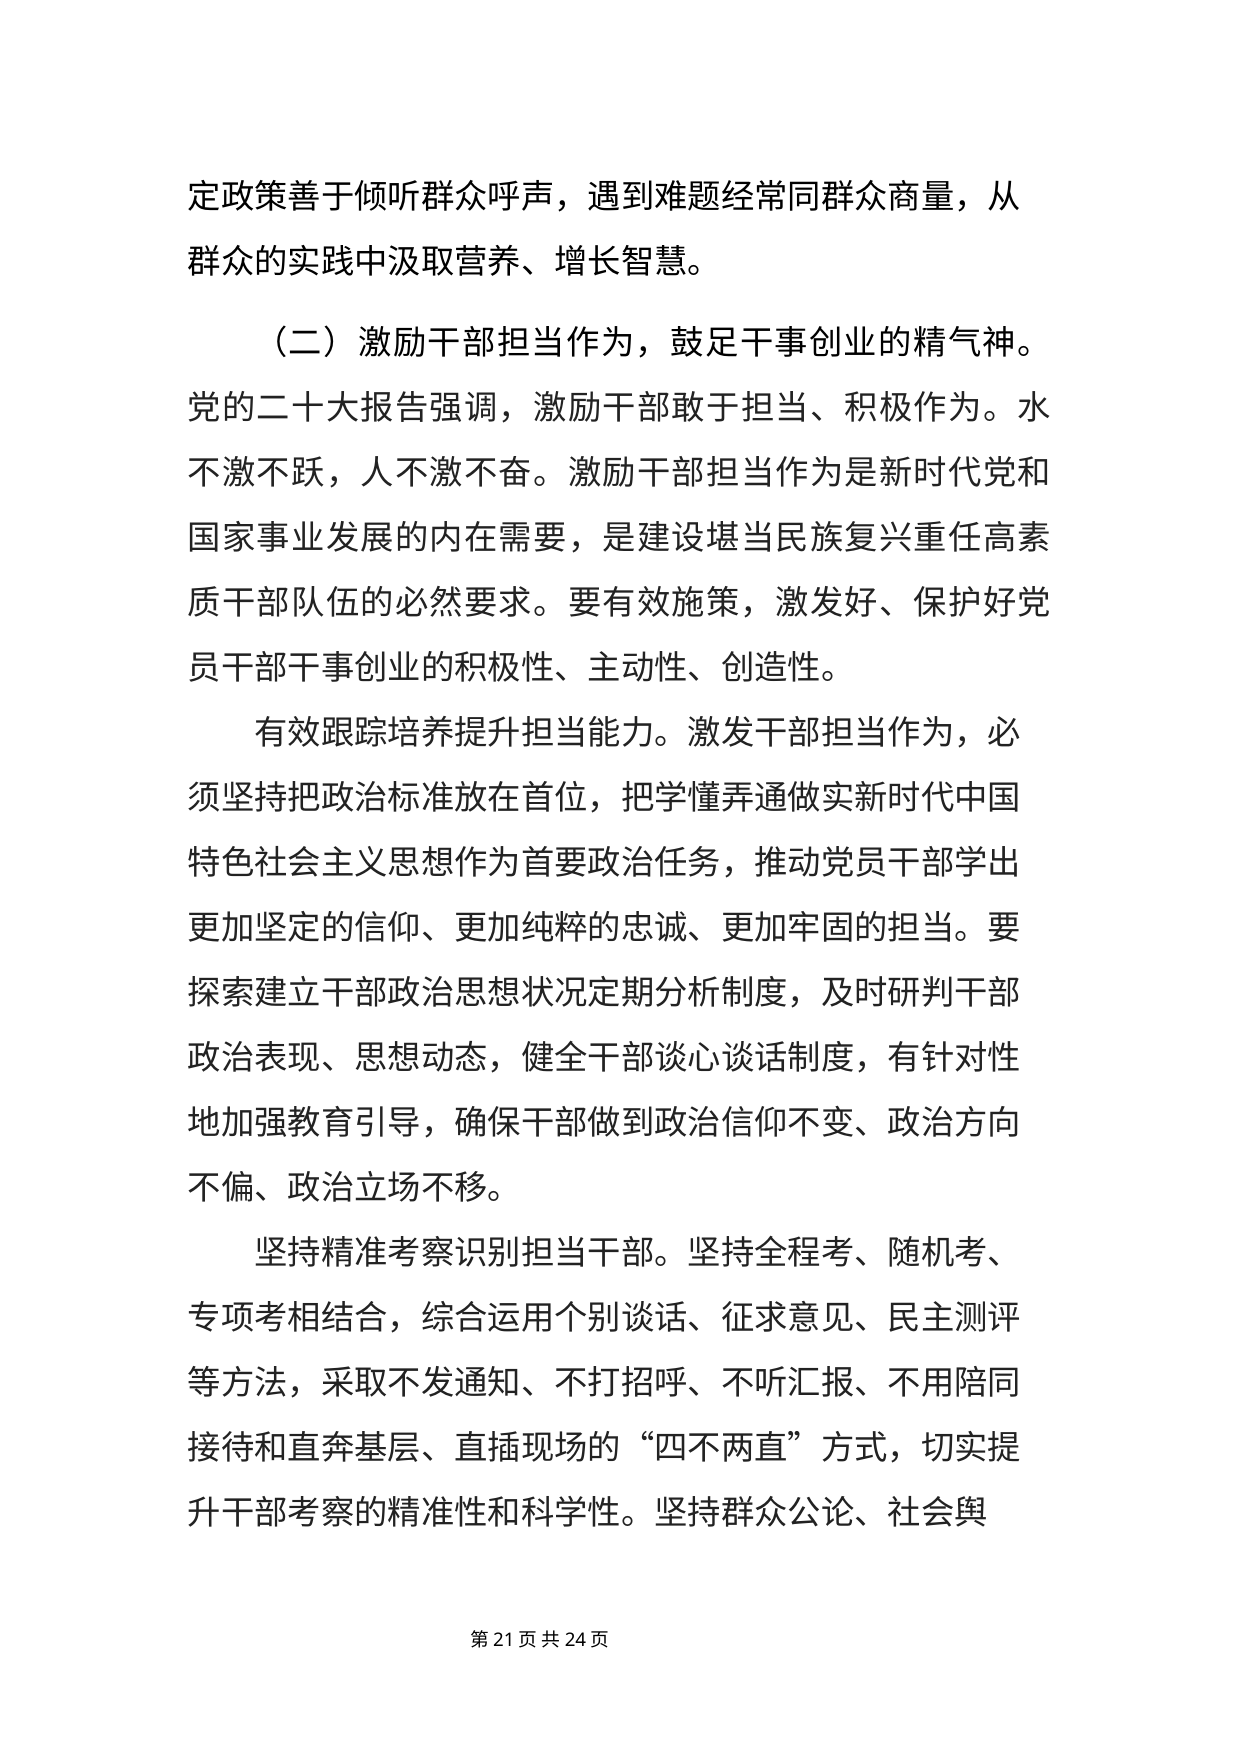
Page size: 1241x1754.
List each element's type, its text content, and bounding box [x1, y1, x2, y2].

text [187, 162, 1053, 292]
text （二）激励干部担当作为，鼓足干事创业的精气神。党的二十大报告强调，激励干部敢于担当、积极作为。水不激不跃，人不激不奋。激励干部担当作为是新时代党和国家事业发展的内在需要，是建设堪当民族复兴重任高素质干部队伍的必然要求。要有效施策，激发好、保护好党员干部干事创业的积极性、主动性、创造性。 [187, 308, 1053, 698]
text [187, 1218, 1053, 1543]
text 有效跟踪培养提升担当能力。激发干部担当作为，必须坚持把政治标准放在首位，把学懂弄通做实新时代中国特色社会主义思想作为首要政治任务，推动党员干部学出更加坚定的信仰、更加纯粹的忠诚、更加牢固的担当。要探索建立干部政治思想状况定期分析制度，及时研判干部政治表现、思想动态，健全干部谈心谈话制度，有针对性地加强教育引导，确保干部做到政治信仰不变、政治方向不偏、政治立场不移。 [187, 698, 1053, 1218]
